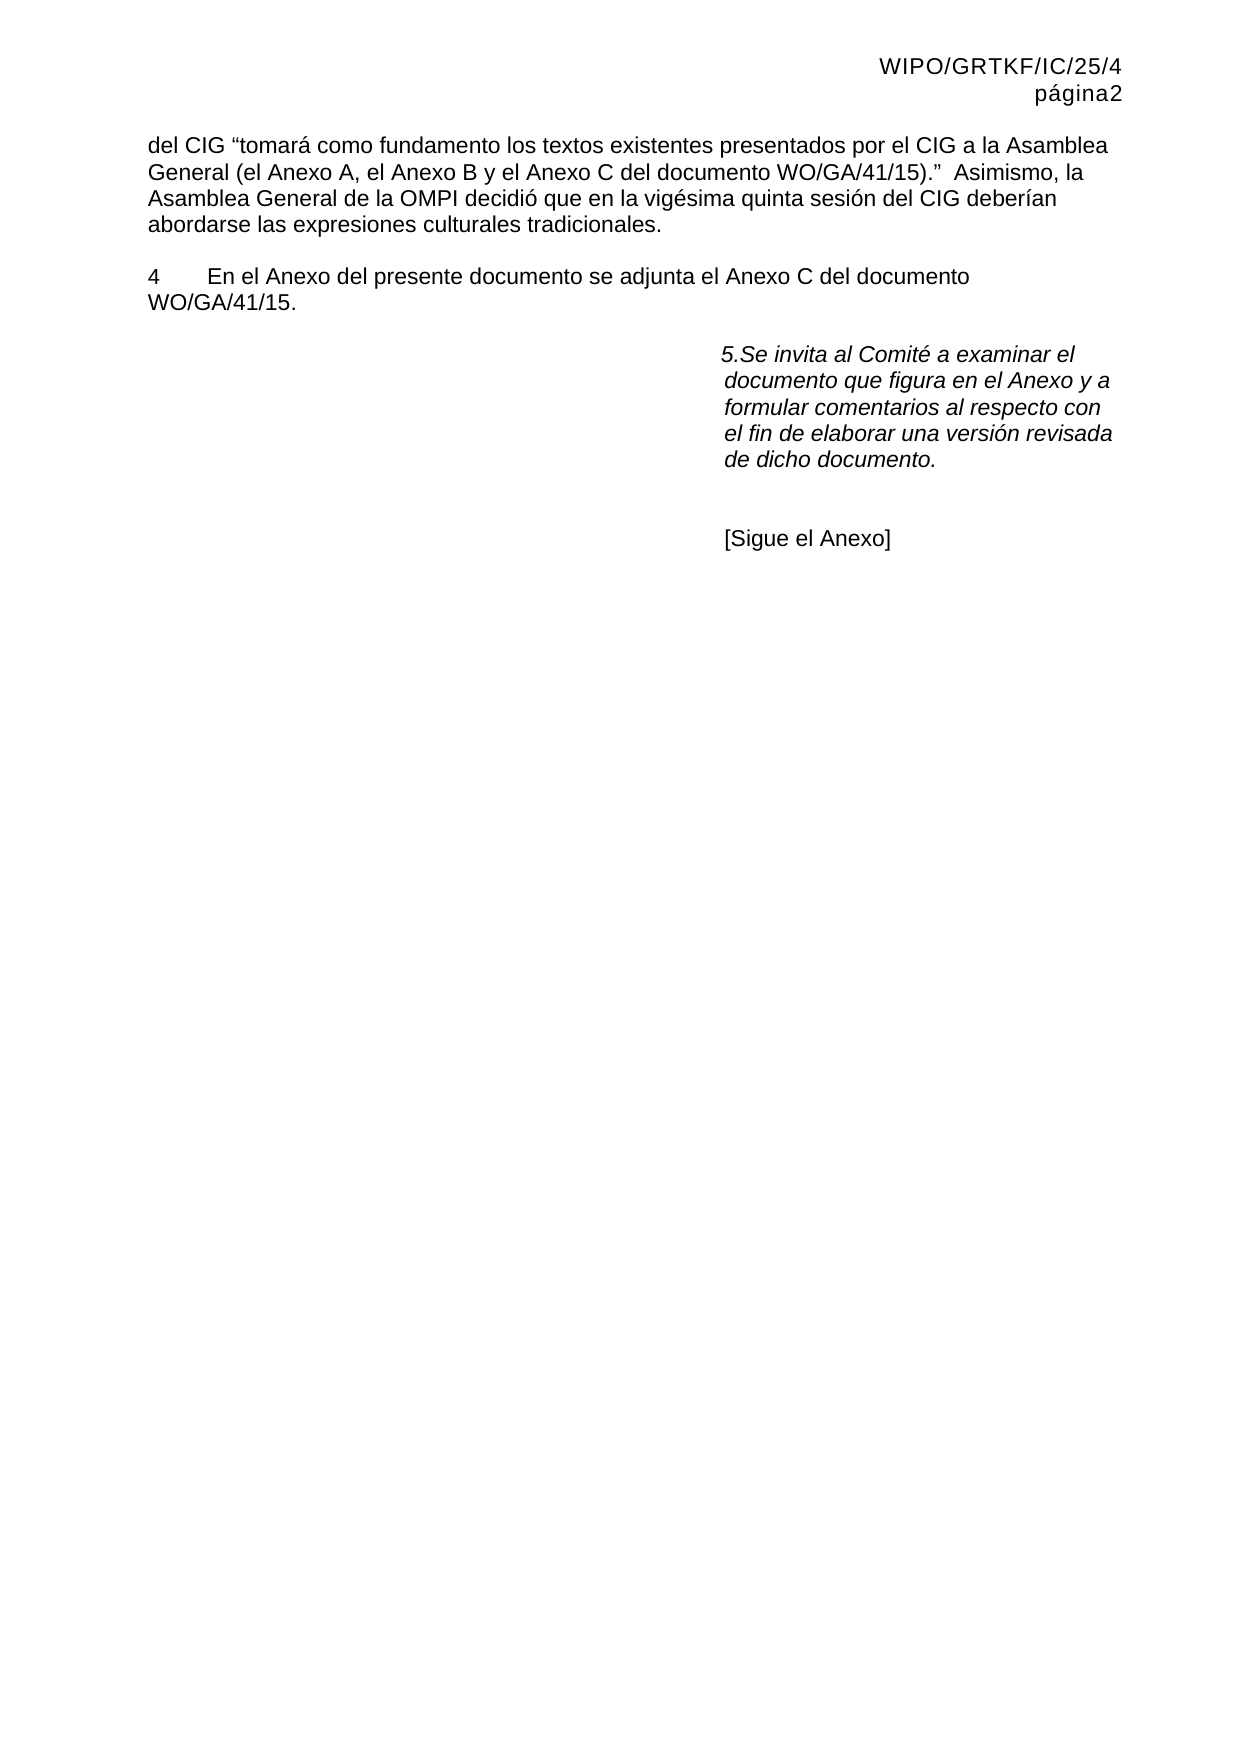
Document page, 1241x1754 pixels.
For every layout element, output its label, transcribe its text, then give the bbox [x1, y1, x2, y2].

text En el Anexo del presente documento se adjunta el Anexo C del documento WO/GA/41/15. [148, 263, 1122, 316]
text [Sigue el Anexo] [724, 525, 1122, 552]
text 5.Se invita al Comité a examinar el documento que figura en el Anexo y a formular comentarios al respecto con el fin de elaborar una versión revisada de dicho documento. [721, 341, 1122, 472]
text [148, 132, 1122, 238]
